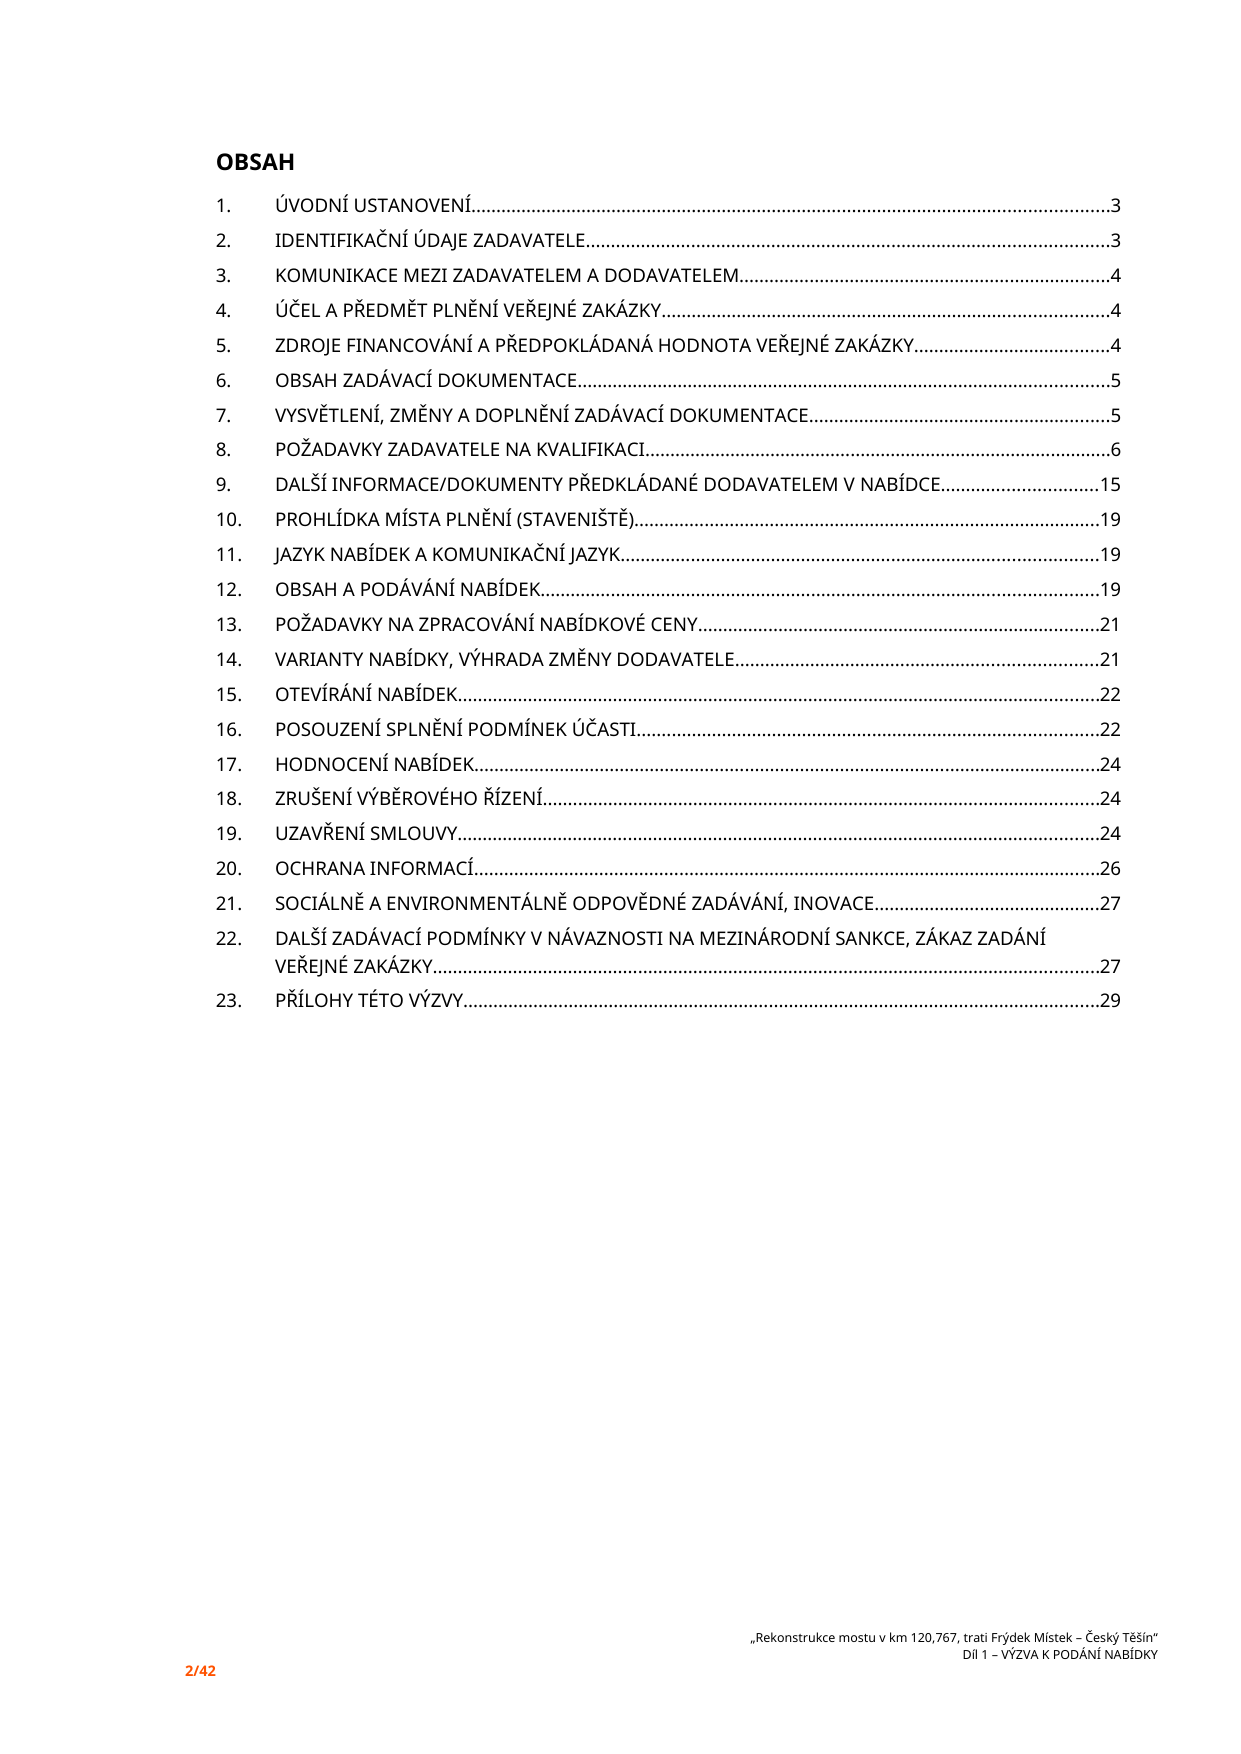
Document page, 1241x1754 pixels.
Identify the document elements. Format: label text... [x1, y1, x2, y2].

text 7. VYSVĚTLENÍ, ZMĚNY A DOPLNĚNÍ ZADÁVACÍ DOKUMENTACE 5 [216, 402, 1122, 427]
text 19. UZAVŘENÍ SMLOUVY 24 [216, 821, 1122, 846]
text 14. VARIANTY NABÍDKY, VÝHRADA ZMĚNY DODAVATELE 21 [216, 646, 1122, 672]
text 23. PŘÍLOHY TÉTO VÝZVY 29 [216, 988, 1122, 1013]
text 11. JAZYK NABÍDEK A KOMUNIKAČNÍ JAZYK 19 [216, 541, 1122, 567]
text 1. ÚVODNÍ USTANOVENÍ 3 [216, 192, 1122, 218]
text 22. Další zadávací podmínky v návaznosti na MEZINÁRODNÍ sankce, zákaz zadání veřejné zakázky 27 [216, 925, 1122, 979]
text 5. ZDROJE FINANCOVÁNÍ A PŘEDPOKLÁDANÁ HODNOTA VEŘEJNÉ ZAKÁZKY 4 [216, 332, 1122, 358]
text Obsah [216, 146, 1122, 177]
text 10. PROHLÍDKA MÍSTA PLNĚNÍ (STAVENIŠTĚ) 19 [216, 507, 1122, 532]
text 21. SOCIÁLNĚ A ENVIRONMENTÁLNĚ ODPOVĚDNÉ ZADÁVÁNÍ, INOVACE 27 [216, 890, 1122, 916]
text 15. OTEVÍRÁNÍ NABÍDEK 22 [216, 681, 1122, 707]
text 12. OBSAH A PODÁVÁNÍ NABÍDEK 19 [216, 576, 1122, 602]
text 9. DALŠÍ INFORMACE/DOKUMENTY PŘEDKLÁDANÉ DODAVATELEM V NABÍDCE 15 [216, 472, 1122, 497]
text 13. POŽADAVKY NA ZPRACOVÁNÍ NABÍDKOVÉ CENY 21 [216, 611, 1122, 637]
text 16. POSOUZENÍ SPLNĚNÍ PODMÍNEK ÚČASTI 22 [216, 716, 1122, 741]
text 6. OBSAH ZADÁVACÍ DOKUMENTACE 5 [216, 367, 1122, 392]
text 20. OCHRANA INFORMACÍ 26 [216, 856, 1122, 881]
text 18. ZRUŠENÍ VÝBĚROVÉHO ŘÍZENÍ 24 [216, 786, 1122, 811]
text 8. POŽADAVKY ZADAVATELE NA KVALIFIKACI 6 [216, 437, 1122, 462]
text 2. IDENTIFIKAČNÍ ÚDAJE ZADAVATELE 3 [216, 227, 1122, 253]
text 3. KOMUNIKACE MEZI ZADAVATELEM a DODAVATELEM 4 [216, 262, 1122, 288]
text 17. HODNOCENÍ NABÍDEK 24 [216, 751, 1122, 776]
text 4. ÚČEL A PŘEDMĚT PLNĚNÍ VEŘEJNÉ ZAKÁZKY 4 [216, 297, 1122, 323]
